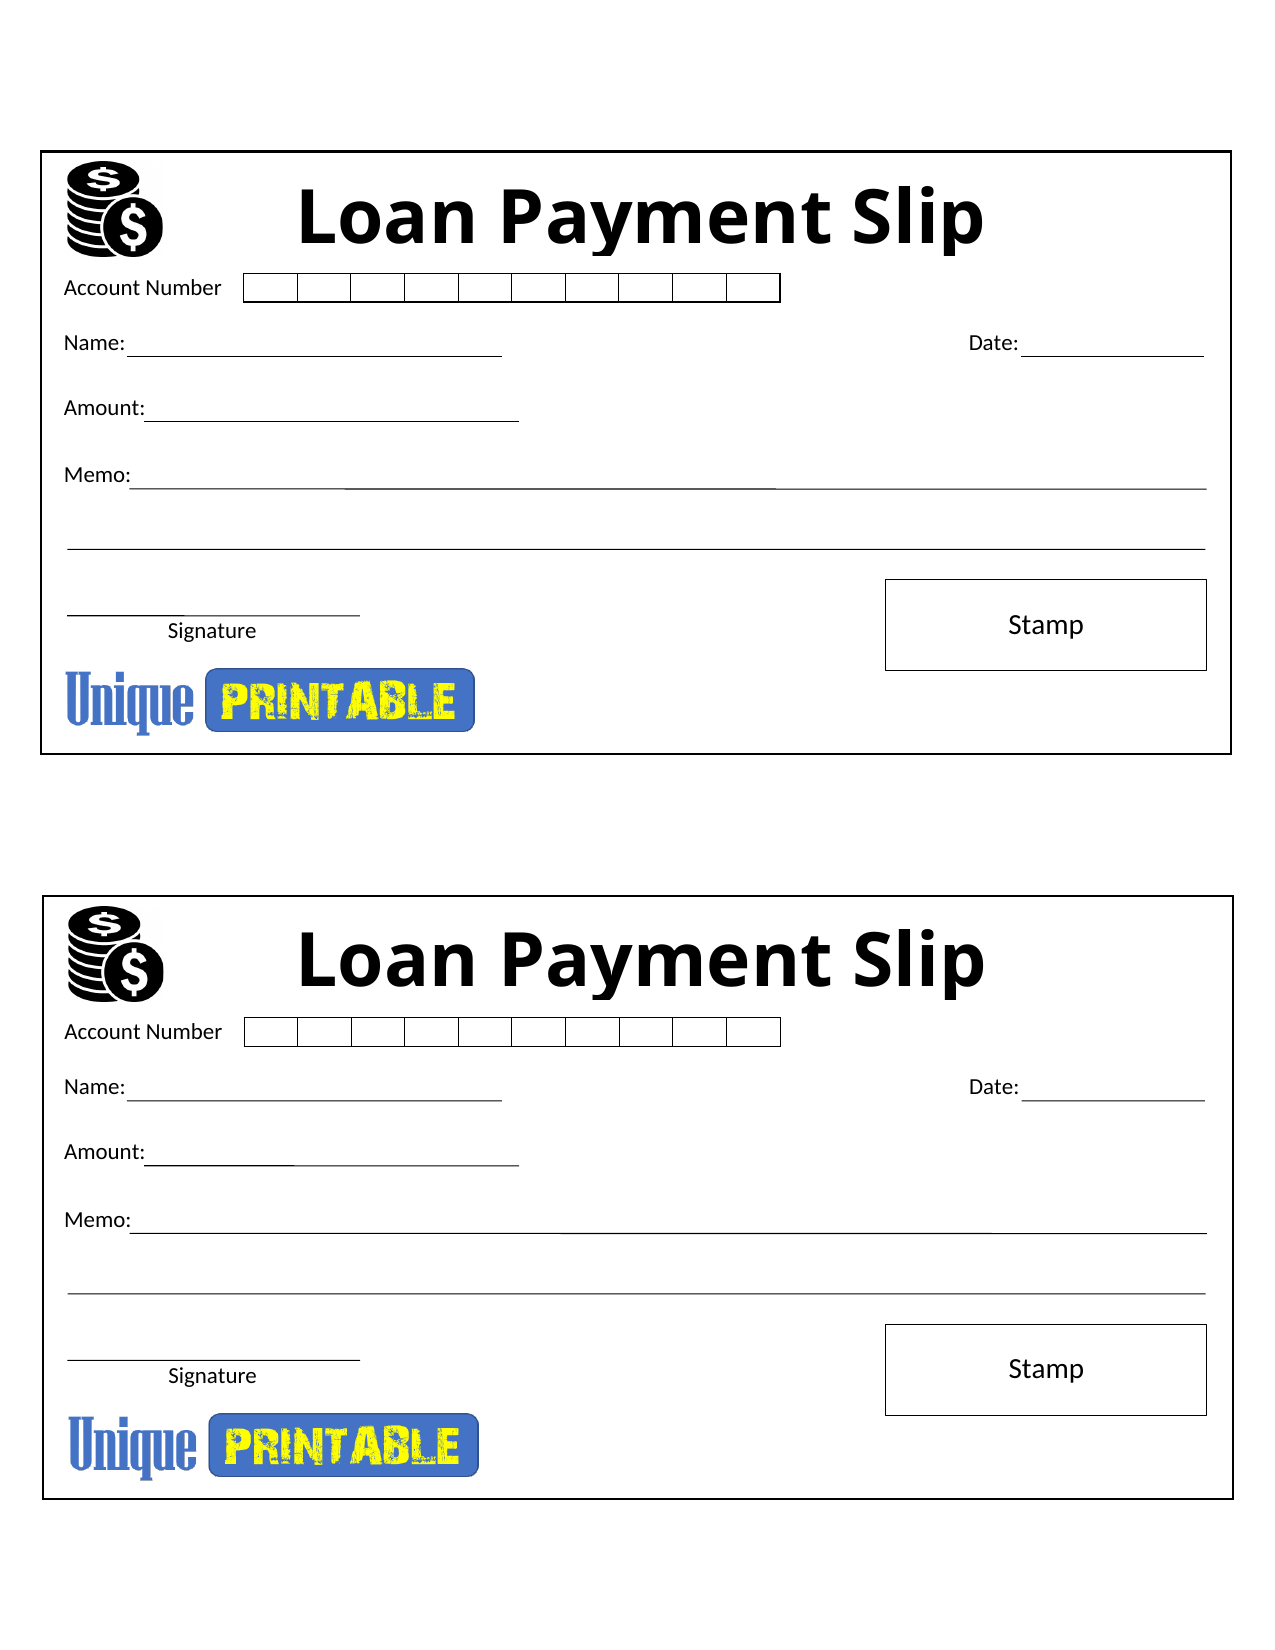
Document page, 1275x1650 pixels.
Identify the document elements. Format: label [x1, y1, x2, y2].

picture [62, 1407, 487, 1486]
picture [59, 662, 483, 741]
picture [68, 906, 164, 1002]
picture [67, 161, 163, 257]
